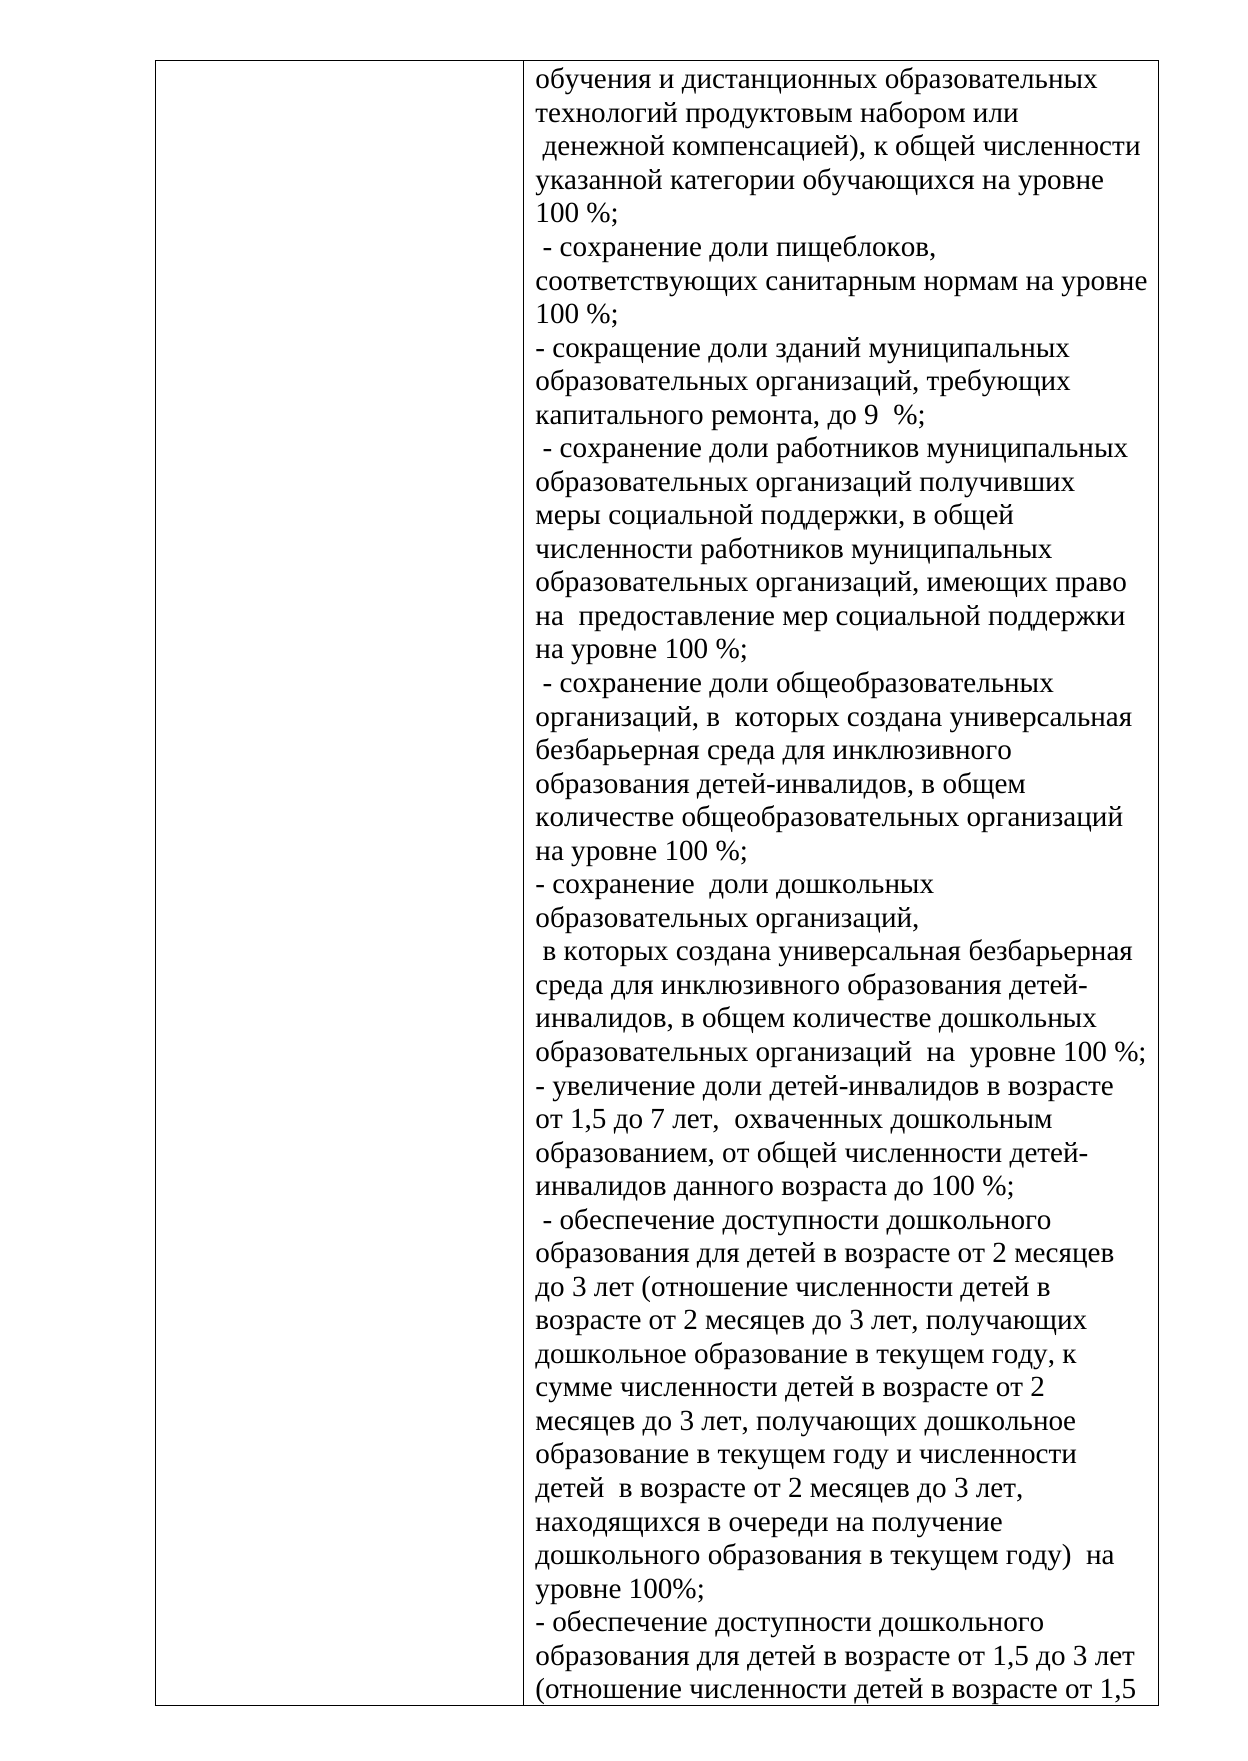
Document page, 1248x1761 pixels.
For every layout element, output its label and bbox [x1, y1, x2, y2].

table_cell [156, 61, 523, 1705]
table_cell [524, 61, 1158, 1705]
